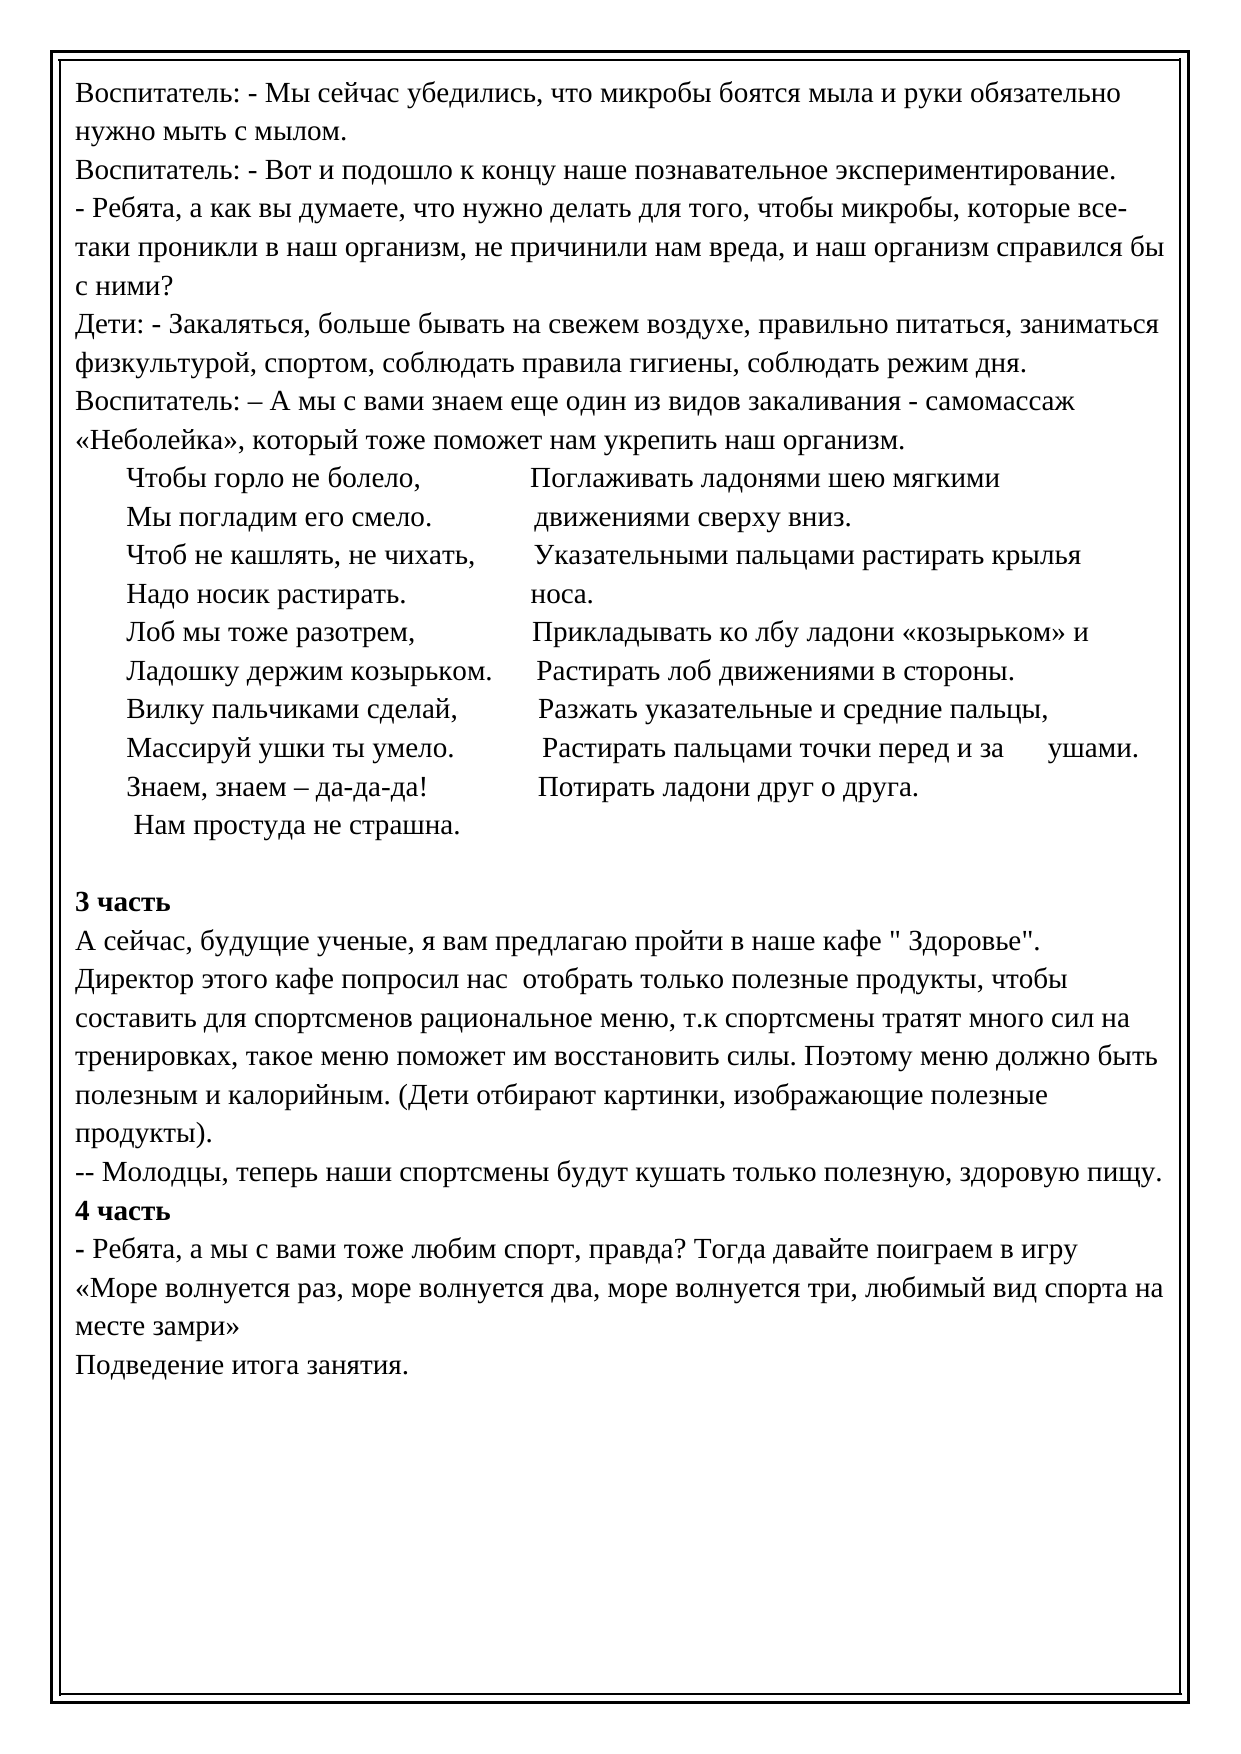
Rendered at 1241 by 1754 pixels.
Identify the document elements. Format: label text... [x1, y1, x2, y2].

text Лоб мы тоже разотрем, Прикладывать ко лбу ладони «козырьком» и [75, 614, 1165, 648]
text Чтобы горло не болело, Поглаживать ладонями шею мягкими [75, 460, 1165, 494]
text Дети: - Закаляться, больше бывать на свежем воздухе, правильно питаться, заниматься физкультурой, спортом, соблюдать правила гигиены, соблюдать режим дня. [75, 306, 1165, 378]
text Знаем, знаем – да-да-да! Потирать ладони друг о друга. [75, 769, 1165, 802]
text Надо носик растирать. носа. [75, 576, 1165, 609]
text Массируй ушки ты умело. Растирать пальцами точки перед и за ушами. [75, 730, 1165, 764]
text Воспитатель: - Вот и подошло к концу наше познавательное экспериментирование. [75, 152, 1165, 186]
text - Ребята, а как вы думаете, что нужно делать для того, чтобы микробы, которые все-таки проникли в наш организм, не причинили нам вреда, и наш организм справился бы с ними? [75, 191, 1165, 301]
text -- Молодцы, теперь наши спортсмены будут кушать только полезную, здоровую пищу. [75, 1154, 1165, 1188]
text Мы погладим его смело. движениями сверху вниз. [75, 499, 1165, 532]
text - Ребята, а мы с вами тоже любим спорт, правда? Тогда давайте поиграем в игру «Море волнуется раз, море волнуется два, море волнуется три, любимый вид спорта на месте замри» [75, 1231, 1165, 1342]
text Нам простуда не страшна. [75, 807, 1165, 841]
text Воспитатель: - Мы сейчас убедились, что микробы боятся мыла и руки обязательно нужно мыть с мылом. [75, 75, 1165, 147]
text Ладошку держим козырьком. Растирать лоб движениями в стороны. [75, 653, 1165, 687]
text Вилку пальчиками сделай, Разжать указательные и средние пальцы, [75, 692, 1165, 725]
text 3 часть [75, 884, 1165, 918]
text Воспитатель: – А мы с вами знаем еще один из видов закаливания - самомассаж «Неболейка», который тоже поможет нам укрепить наш организм. [75, 383, 1165, 455]
text Подведение итога занятия. [75, 1347, 1165, 1380]
text А сейчас, будущие ученые, я вам предлагаю пройти в наше кафе " Здоровье". Директор этого кафе попросил нас отобрать только полезные продукты, чтобы составить для спортсменов рациональное меню, т.к спортсмены тратят много сил на тренировках, такое меню поможет им восстановить силы. Поэтому меню должно быть полезным и калорийным. (Дети отбирают картинки, изображающие полезные продукты). [75, 923, 1165, 1149]
text 4 часть [75, 1193, 1165, 1226]
text Чтоб не кашлять, не чихать, Указательными пальцами растирать крылья [75, 537, 1165, 571]
